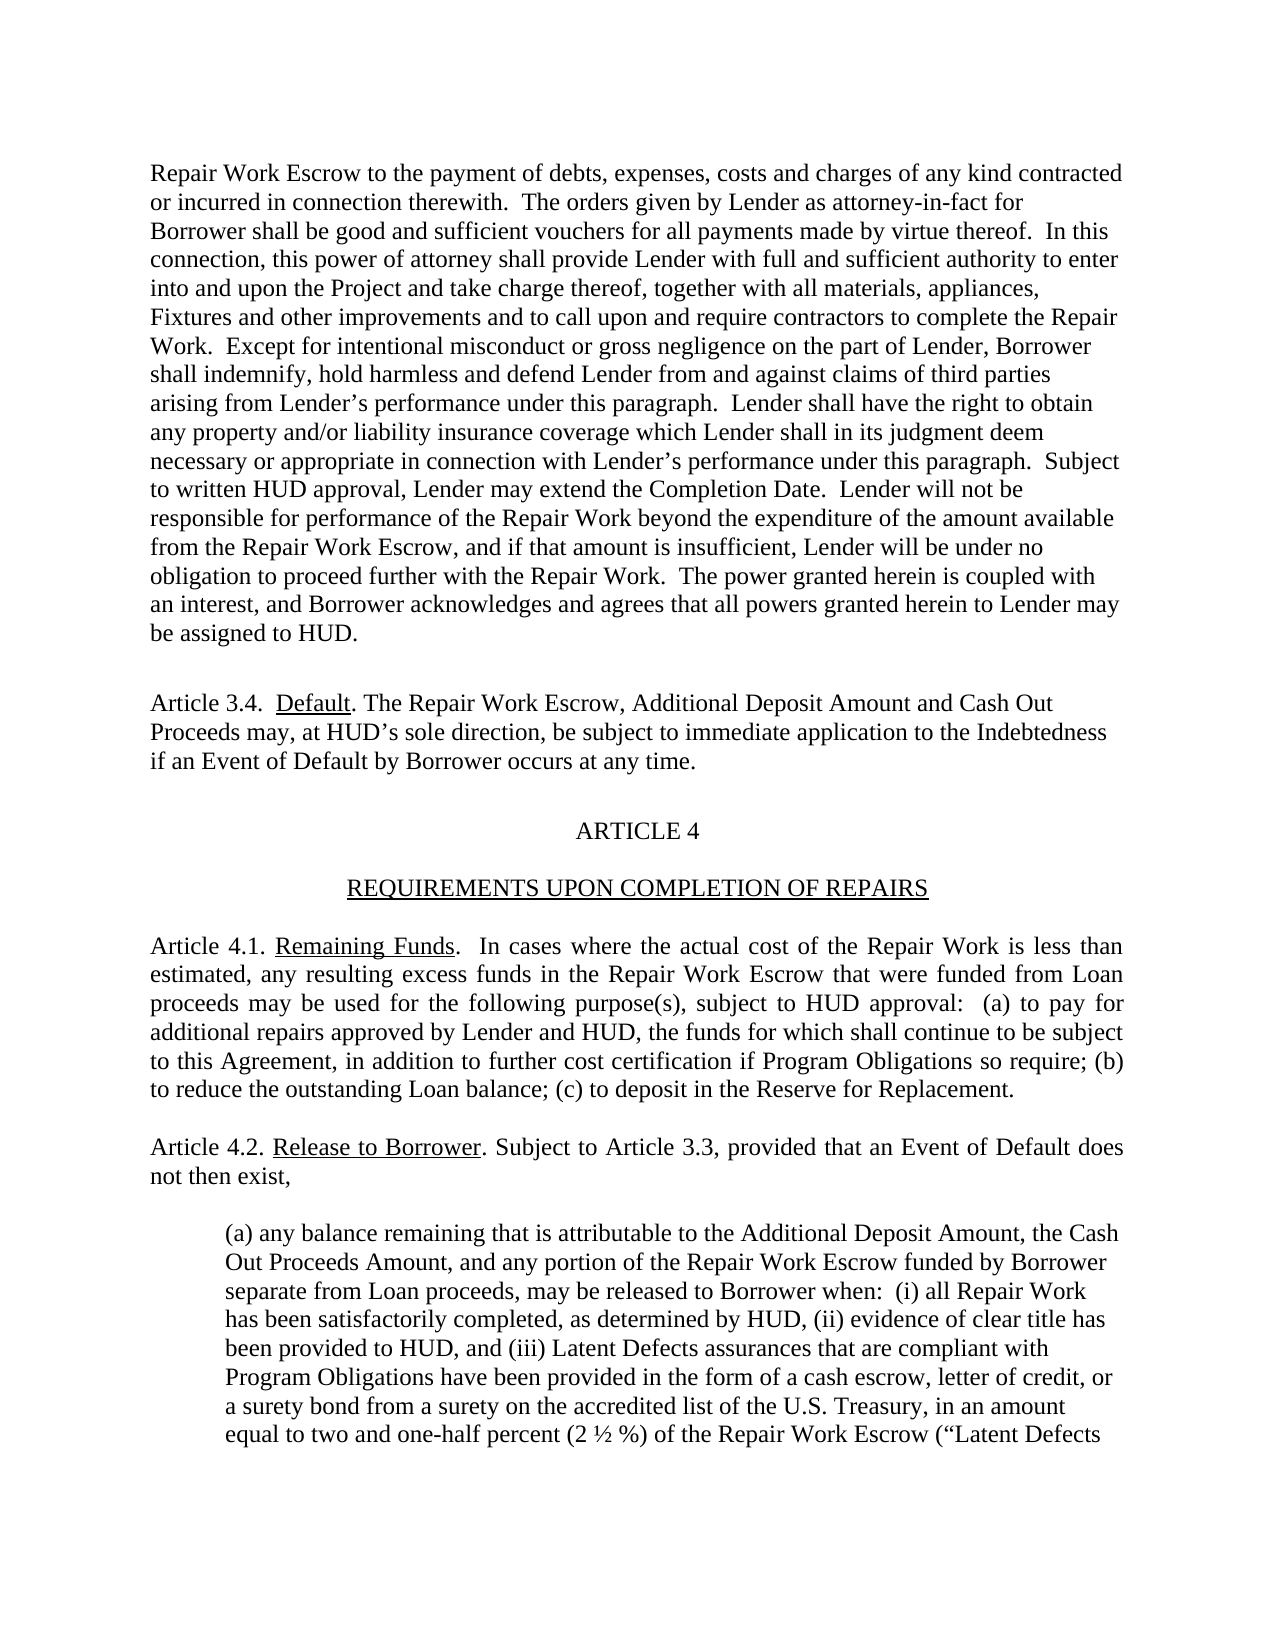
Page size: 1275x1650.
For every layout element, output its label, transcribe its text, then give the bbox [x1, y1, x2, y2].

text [225, 1218, 1125, 1448]
text REQUIREMENTS UPON COMPLETION OF REPAIRS [150, 873, 1125, 902]
text Article 4.2. Release to Borrower. Subject to Article 3.3, provided that an Event of Default does not then exist, [150, 1132, 1125, 1189]
text Article 4.1. Remaining Funds. In cases where the actual cost of the Repair Work is less than estimated, any resulting excess funds in the Repair Work Escrow that were funded from Loan proceeds may be used for the following purpose(s), subject to HUD approval: (a) to pay for additional repairs approved by Lender and HUD, the funds for which shall continue to be subject to this Agreement, in addition to further cost certification if Program Obligations so require; (b) to reduce the outstanding Loan balance; (c) to deposit in the Reserve for Replacement. [150, 931, 1125, 1103]
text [150, 158, 1125, 676]
text Article 3.4. Default. The Repair Work Escrow, Additional Deposit Amount and Cash Out Proceeds may, at HUD’s sole direction, be subject to immediate application to the Indebtedness if an Event of Default by Borrower occurs at any time. [150, 688, 1125, 774]
text ARTICLE 4 [150, 816, 1125, 844]
